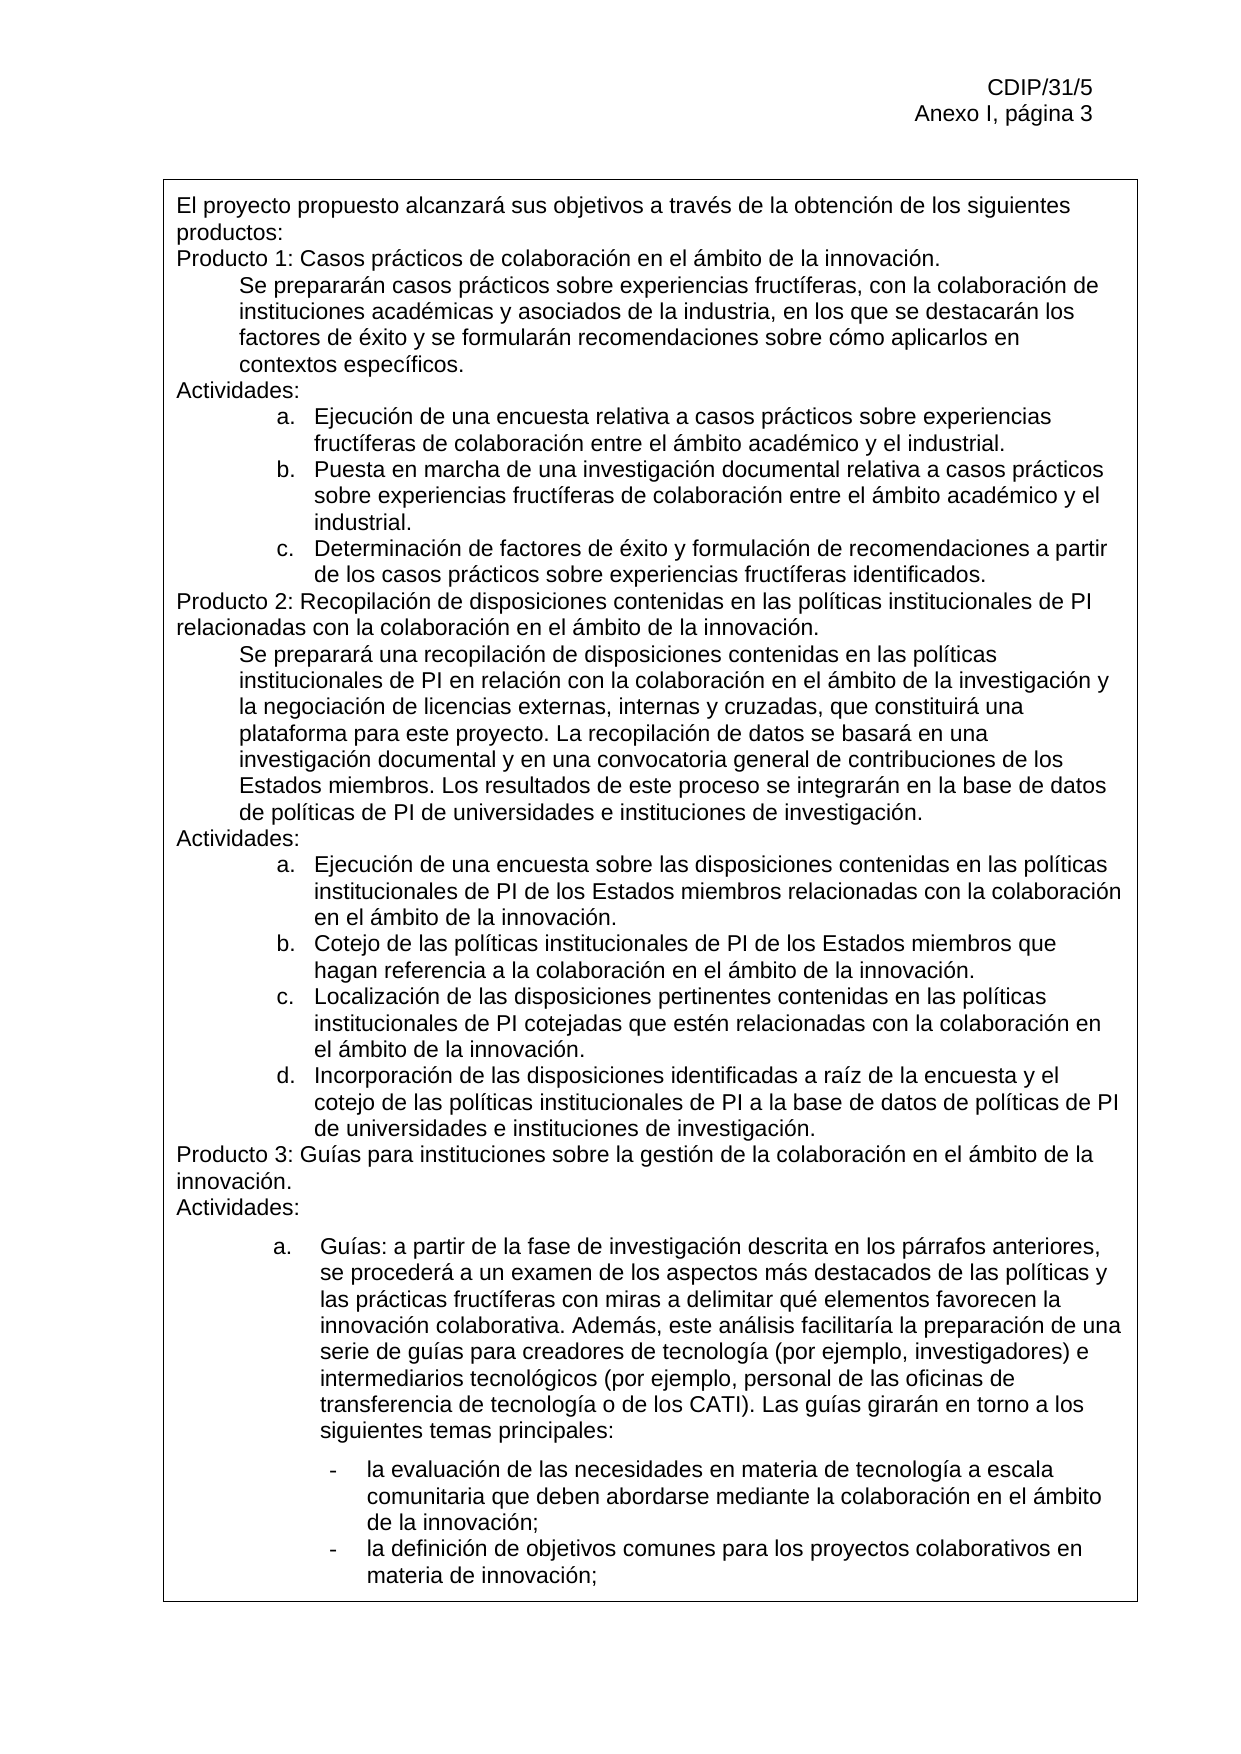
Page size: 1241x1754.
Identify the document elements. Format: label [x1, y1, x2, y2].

table_cell [164, 180, 1137, 1601]
